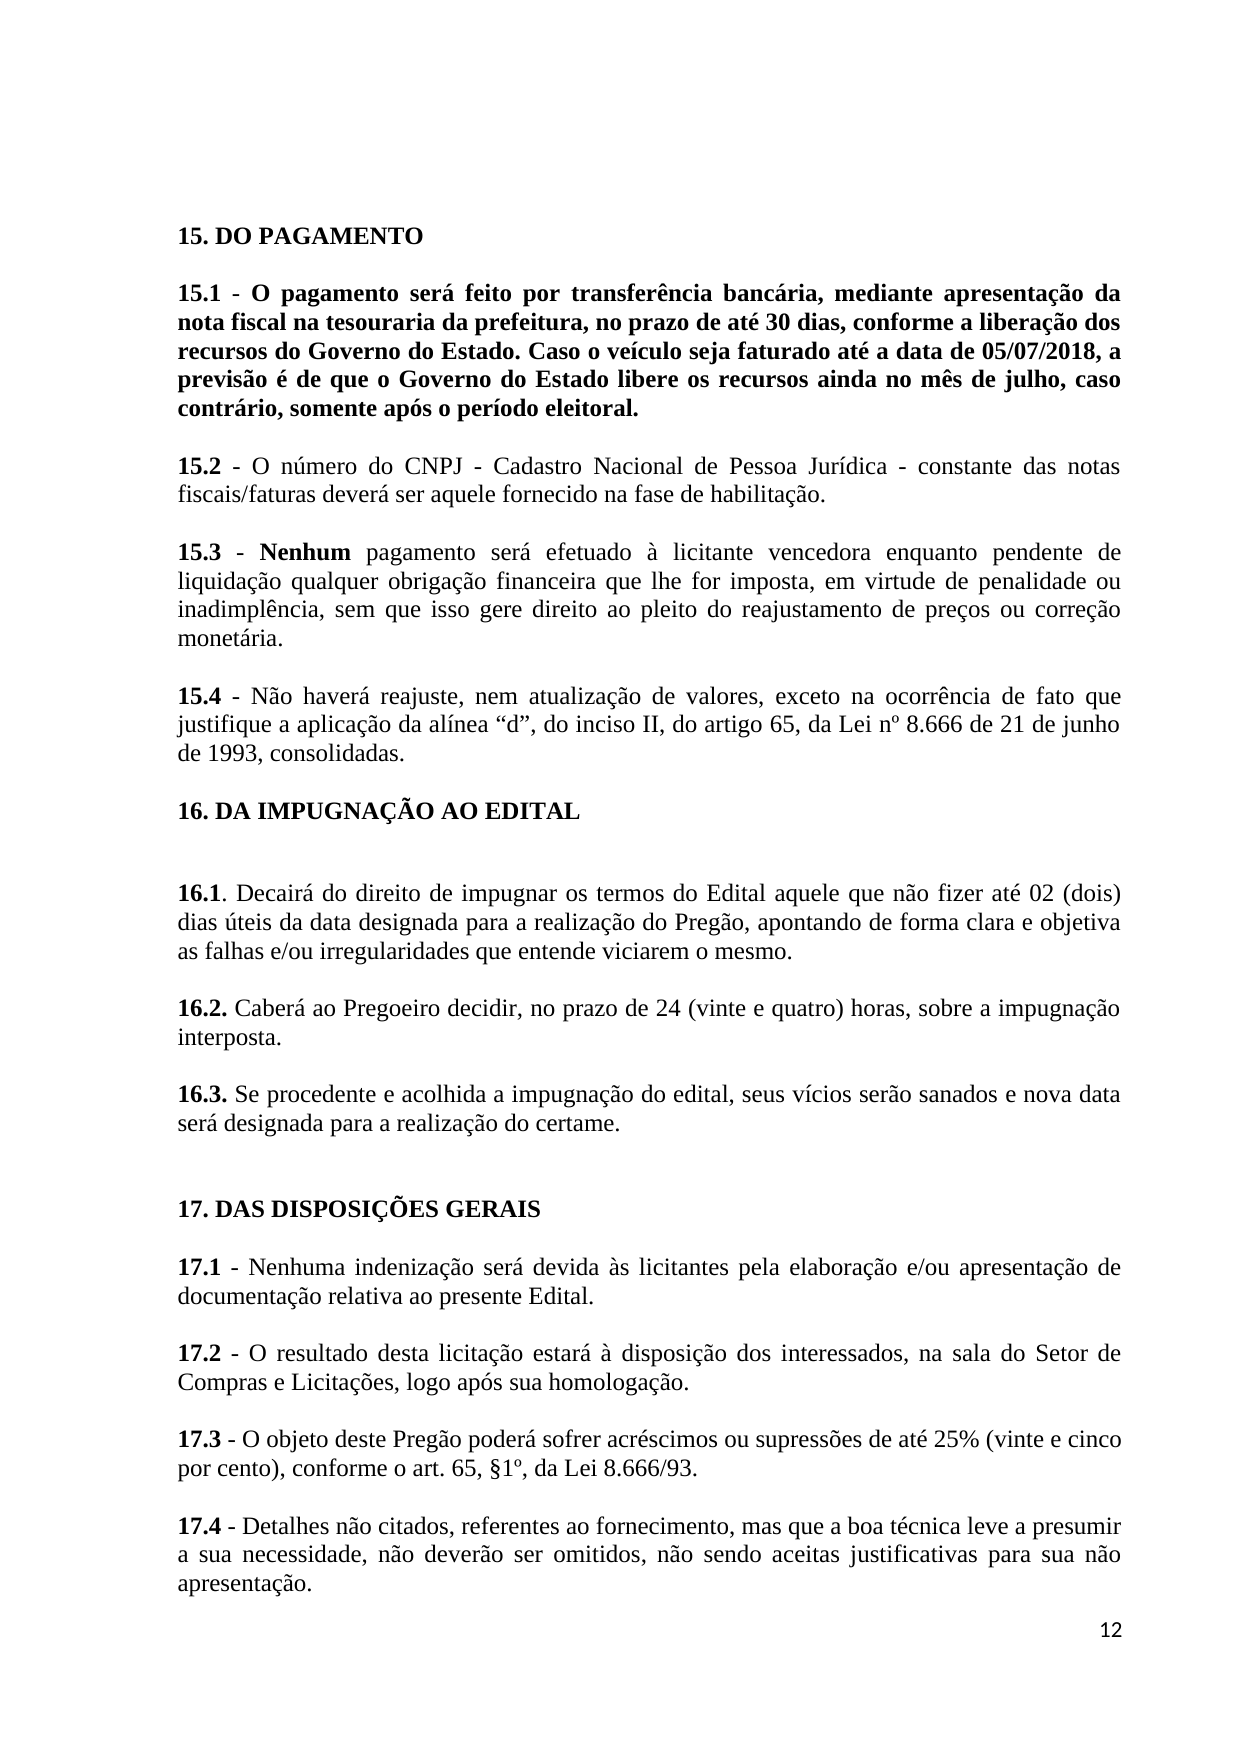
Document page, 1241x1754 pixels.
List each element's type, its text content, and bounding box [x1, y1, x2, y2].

text 16. DA IMPUGNAÇÃO AO EDITAL [177, 796, 1122, 824]
text 17.2 - O resultado desta licitação estará à disposição dos interessados, na sala do Setor de Compras e Licitações, logo após sua homologação. [177, 1338, 1122, 1396]
text 16.3. Se procedente e acolhida a impugnação do edital, seus vícios serão sanados e nova data será designada para a realização do certame. [177, 1079, 1122, 1137]
text 17.3 - O objeto deste Pregão poderá sofrer acréscimos ou supressões de até 25% (vinte e cinco por cento), conforme o art. 65, §1º, da Lei 8.666/93. [177, 1424, 1122, 1482]
text 15.2 - O número do CNPJ - Cadastro Nacional de Pessoa Jurídica - constante das notas fiscais/faturas deverá ser aquele fornecido na fase de habilitação. [177, 451, 1122, 508]
text 17. DAS DISPOSIÇÕES GERAIS [177, 1194, 1122, 1223]
text 16.1. Decairá do direito de impugnar os termos do Edital aquele que não fizer até 02 (dois) dias úteis da data designada para a realização do Pregão, apontando de forma clara e objetiva as falhas e/ou irregularidades que entende viciarem o mesmo. [177, 878, 1122, 964]
text 17.4 - Detalhes não citados, referentes ao fornecimento, mas que a boa técnica leve a presumir a sua necessidade, não deverão ser omitidos, não sendo aceitas justificativas para sua não apresentação. [177, 1511, 1122, 1597]
text 15.3 - Nenhum pagamento será efetuado à licitante vencedora enquanto pendente de liquidação qualquer obrigação financeira que lhe for imposta, em virtude de penalidade ou inadimplência, sem que isso gere direito ao pleito do reajustamento de preços ou correção monetária. [177, 537, 1122, 652]
text 15.1 - O pagamento será feito por transferência bancária, mediante apresentação da nota fiscal na tesouraria da prefeitura, no prazo de até 30 dias, conforme a liberação dos recursos do Governo do Estado. Caso o veículo seja faturado até a data de 05/07/2018, a previsão é de que o Governo do Estado libere os recursos ainda no mês de julho, caso contrário, somente após o período eleitoral. [177, 278, 1122, 422]
text 15. DO PAGAMENTO [177, 221, 1122, 249]
text 16.2. Caberá ao Pregoeiro decidir, no prazo de 24 (vinte e quatro) horas, sobre a impugnação interposta. [177, 993, 1122, 1051]
text 17.1 - Nenhuma indenização será devida às licitantes pela elaboração e/ou apresentação de documentação relativa ao presente Edital. [177, 1252, 1122, 1309]
text 15.4 - Não haverá reajuste, nem atualização de valores, exceto na ocorrência de fato que justifique a aplicação da alínea “d”, do inciso II, do artigo 65, da Lei nº 8.666 de 21 de junho de 1993, consolidadas. [177, 681, 1122, 767]
